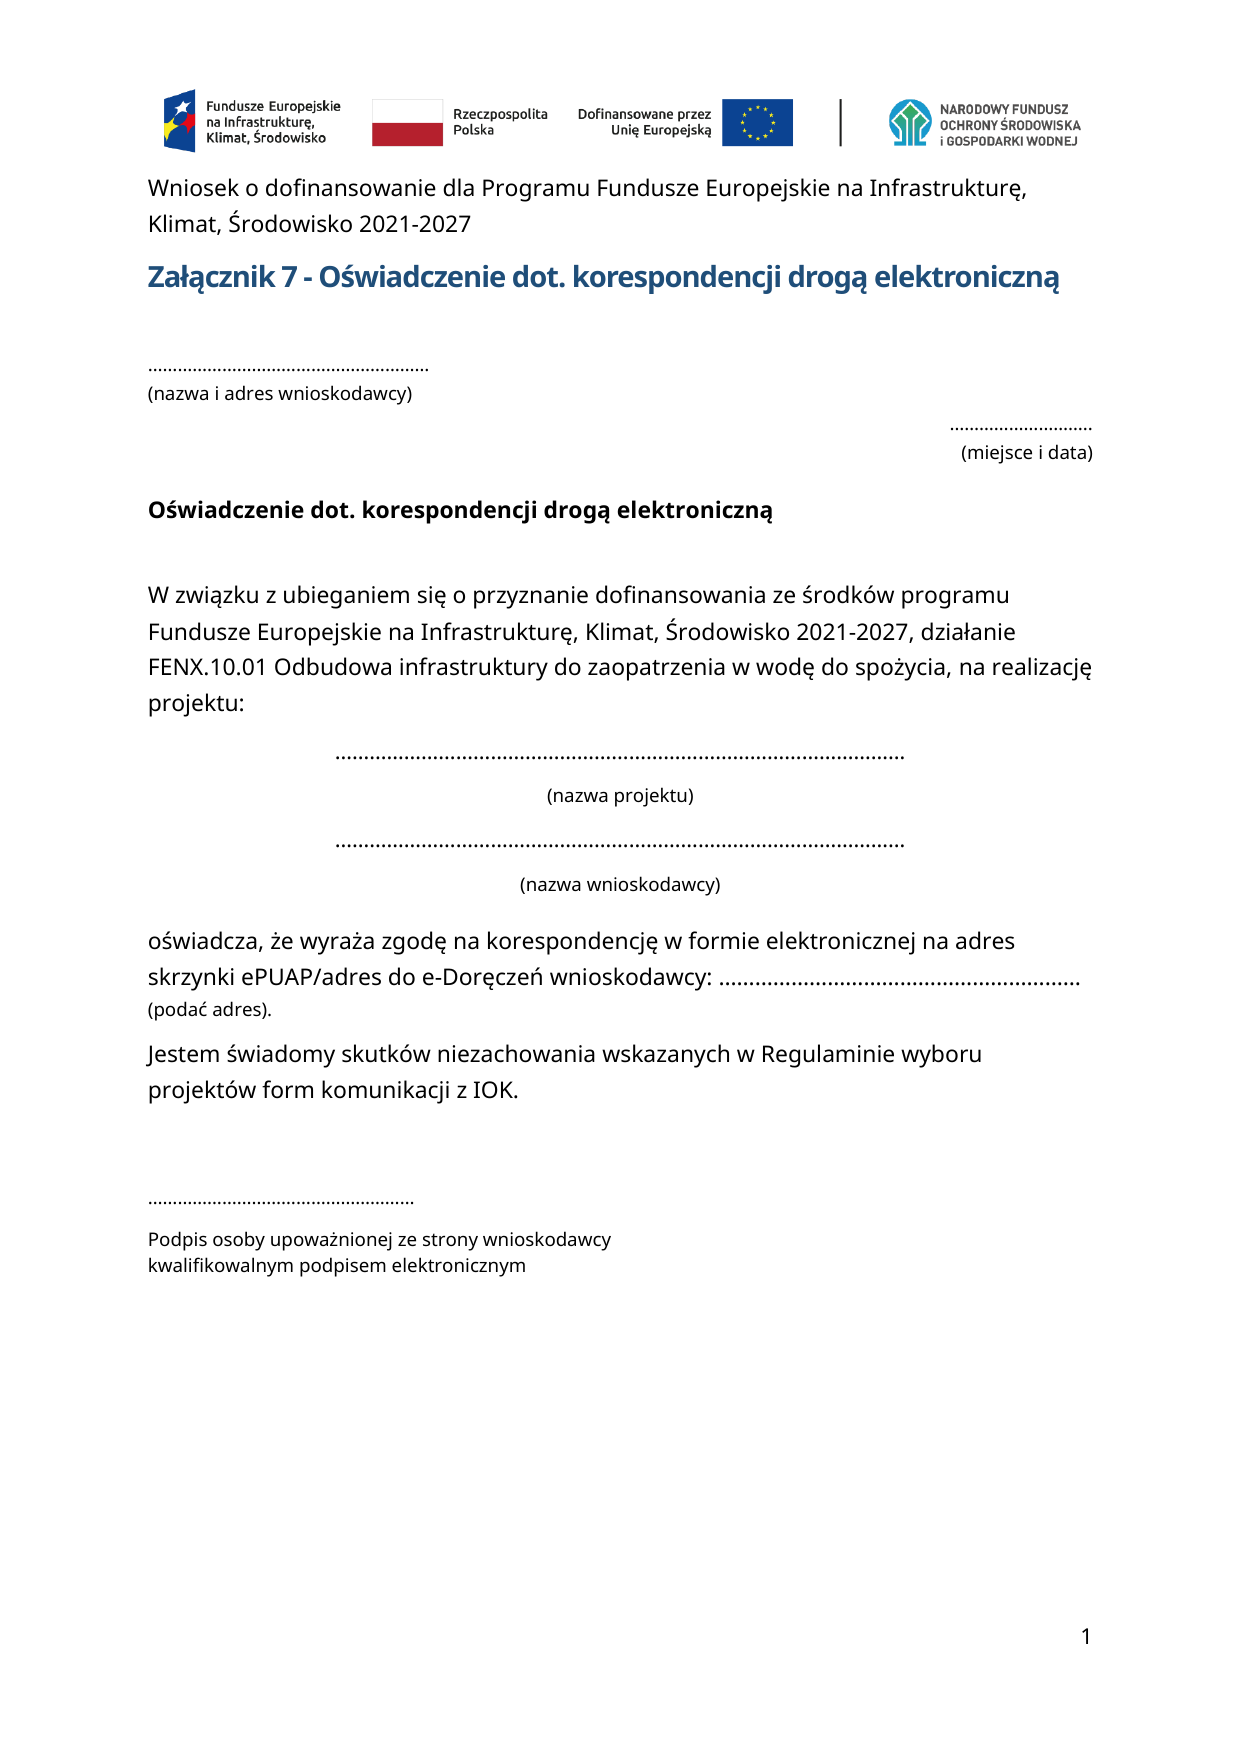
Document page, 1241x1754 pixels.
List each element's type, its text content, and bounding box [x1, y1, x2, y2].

text (miejsce i data) [148, 439, 1093, 465]
subtitle Oświadczenie dot. korespondencji drogą elektroniczną [148, 493, 1093, 525]
text W związku z ubieganiem się o przyznanie dofinansowania ze środków programu Fundusze Europejskie na Infrastrukturę, Klimat, Środowisko 2021-2027, działanie FENX.10.01 Odbudowa infrastruktury do zaopatrzenia w wodę do spożycia, na realizację projektu: [148, 579, 1093, 718]
text (nazwa wnioskodawcy) [148, 871, 1093, 896]
text ……………………………………………………………………………………… [148, 736, 1093, 766]
text Podpis osoby upoważnionej ze strony wnioskodawcy [148, 1226, 1093, 1252]
text (nazwa i adres wnioskodawcy) [148, 381, 1093, 406]
text (nazwa projektu) [148, 782, 1093, 808]
text kwalifikowalnym podpisem elektronicznym [148, 1252, 1093, 1277]
text ………………………………………………… [148, 351, 1093, 377]
text ……………………………………………… [148, 1185, 1093, 1210]
text ……………………………………………………………………………………… [148, 824, 1093, 854]
text oświadcza, że wyraża zgodę na korespondencję w formie elektronicznej na adres skrzynki ePUAP/adres do e-Doręczeń wnioskodawcy: …………………………………………………… (podać adres). [148, 925, 1093, 1022]
title Załącznik 7 - Oświadczenie dot. korespondencji drogą elektroniczną [148, 256, 1093, 296]
text Jestem świadomy skutków niezachowania wskazanych w Regulaminie wyboru projektów form komunikacji z IOK. [148, 1038, 1093, 1105]
picture [147, 73, 1093, 168]
text ……………………….. [148, 410, 1093, 436]
